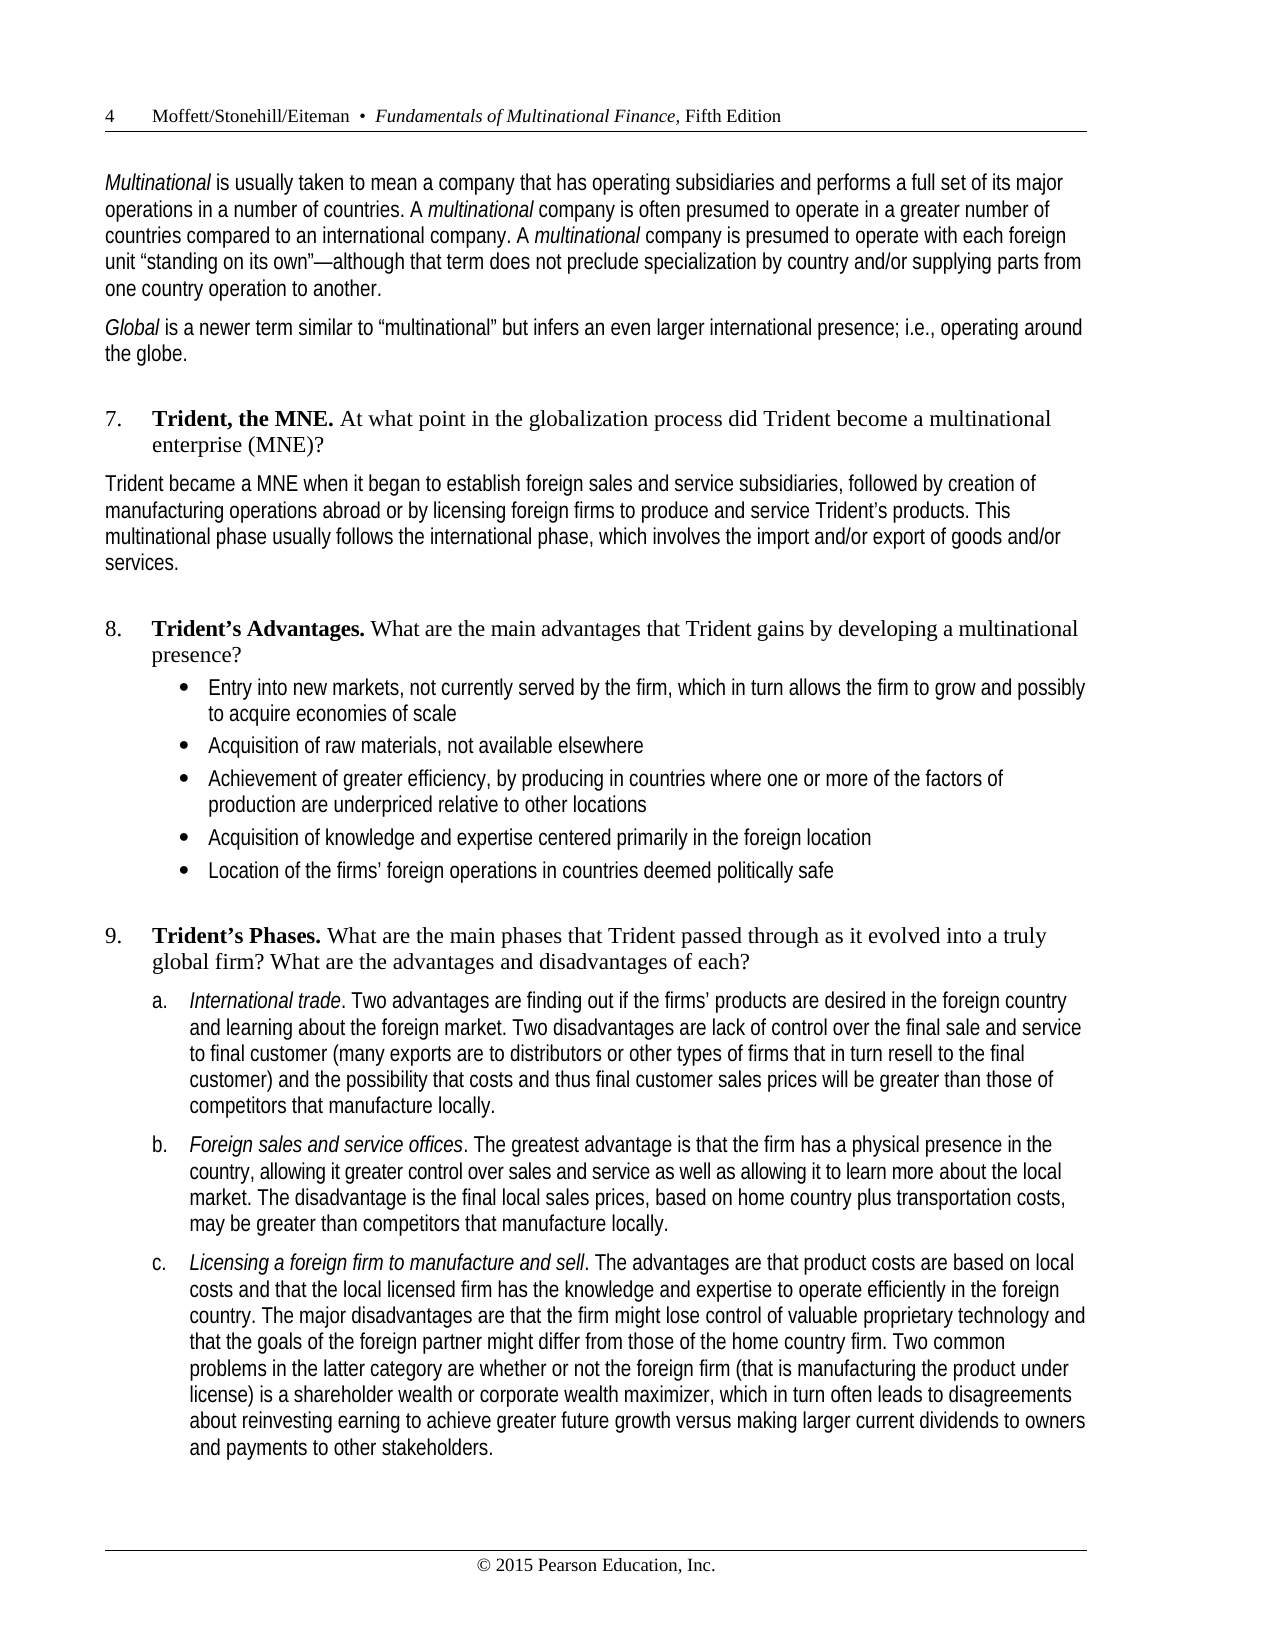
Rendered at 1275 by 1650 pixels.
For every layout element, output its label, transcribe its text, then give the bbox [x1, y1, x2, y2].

text 7. Trident, the MNE. At what point in the globalization process did Trident become a multinational enterprise (MNE)? [105, 405, 1087, 458]
text Multinational is usually taken to mean a company that has operating subsidiaries and performs a full set of its major operations in a number of countries. A multinational company is often presumed to operate in a greater number of countries compared to an international company. A multinational company is presumed to operate with each foreign unit “standing on its own”—although that term does not preclude specialization by country and/or supplying parts from one country operation to another. [105, 169, 1087, 301]
list Location of the firms’ foreign operations in countries deemed politically safe [180, 857, 1087, 883]
text b. Foreign sales and service offices. The greatest advantage is that the firm has a physical presence in the country, allowing it greater control over sales and service as well as allowing it to learn more about the local market. The disadvantage is the final local sales prices, based on home country plus transportation costs, may be greater than competitors that manufacture locally. [152, 1131, 1087, 1237]
text 9. Trident’s Phases. What are the main phases that Trident passed through as it evolved into a truly global firm? What are the advantages and disadvantages of each? [105, 922, 1087, 974]
text c. Licensing a foreign firm to manufacture and sell. The advantages are that product costs are based on local costs and that the local licensed firm has the knowledge and expertise to operate efficiently in the foreign country. The major disadvantages are that the firm might lose control of valuable proprietary technology and that the goals of the foreign partner might differ from those of the home country firm. Two common problems in the latter category are whether or not the foreign firm (that is manufacturing the product under license) is a shareholder wealth or corporate wealth maximizer, which in turn often leads to disagreements about reinvesting earning to achieve greater future growth versus making larger current dividends to owners and payments to other stakeholders. [152, 1249, 1087, 1460]
text a. International trade. Two advantages are finding out if the firms’ products are desired in the foreign country and learning about the foreign market. Two disadvantages are lack of control over the final sale and service to final customer (many exports are to distributors or other types of firms that in turn resell to the final customer) and the possibility that costs and thus final customer sales prices will be greater than those of competitors that manufacture locally. [152, 987, 1087, 1119]
text 8. Trident’s Advantages. What are the main advantages that Trident gains by developing a multinational presence? [105, 614, 1087, 667]
list Acquisition of knowledge and expertise centered primarily in the foreign location [180, 824, 1087, 850]
list Acquisition of raw materials, not available elsewhere [180, 732, 1087, 759]
text Global is a newer term similar to “multinational” but infers an even larger international presence; i.e., operating around the globe. [105, 313, 1087, 366]
list Achievement of greater efficiency, by producing in countries where one or more of the factors of production are underpriced relative to other locations [180, 765, 1087, 818]
list Entry into new markets, not currently served by the firm, which in turn allows the firm to grow and possibly to acquire economies of scale [180, 673, 1087, 726]
text Trident became a MNE when it began to establish foreign sales and service subsidiaries, followed by creation of manufacturing operations abroad or by licensing foreign firms to produce and service Trident’s products. This multinational phase usually follows the international phase, which involves the import and/or export of goods and/or services. [105, 470, 1087, 576]
